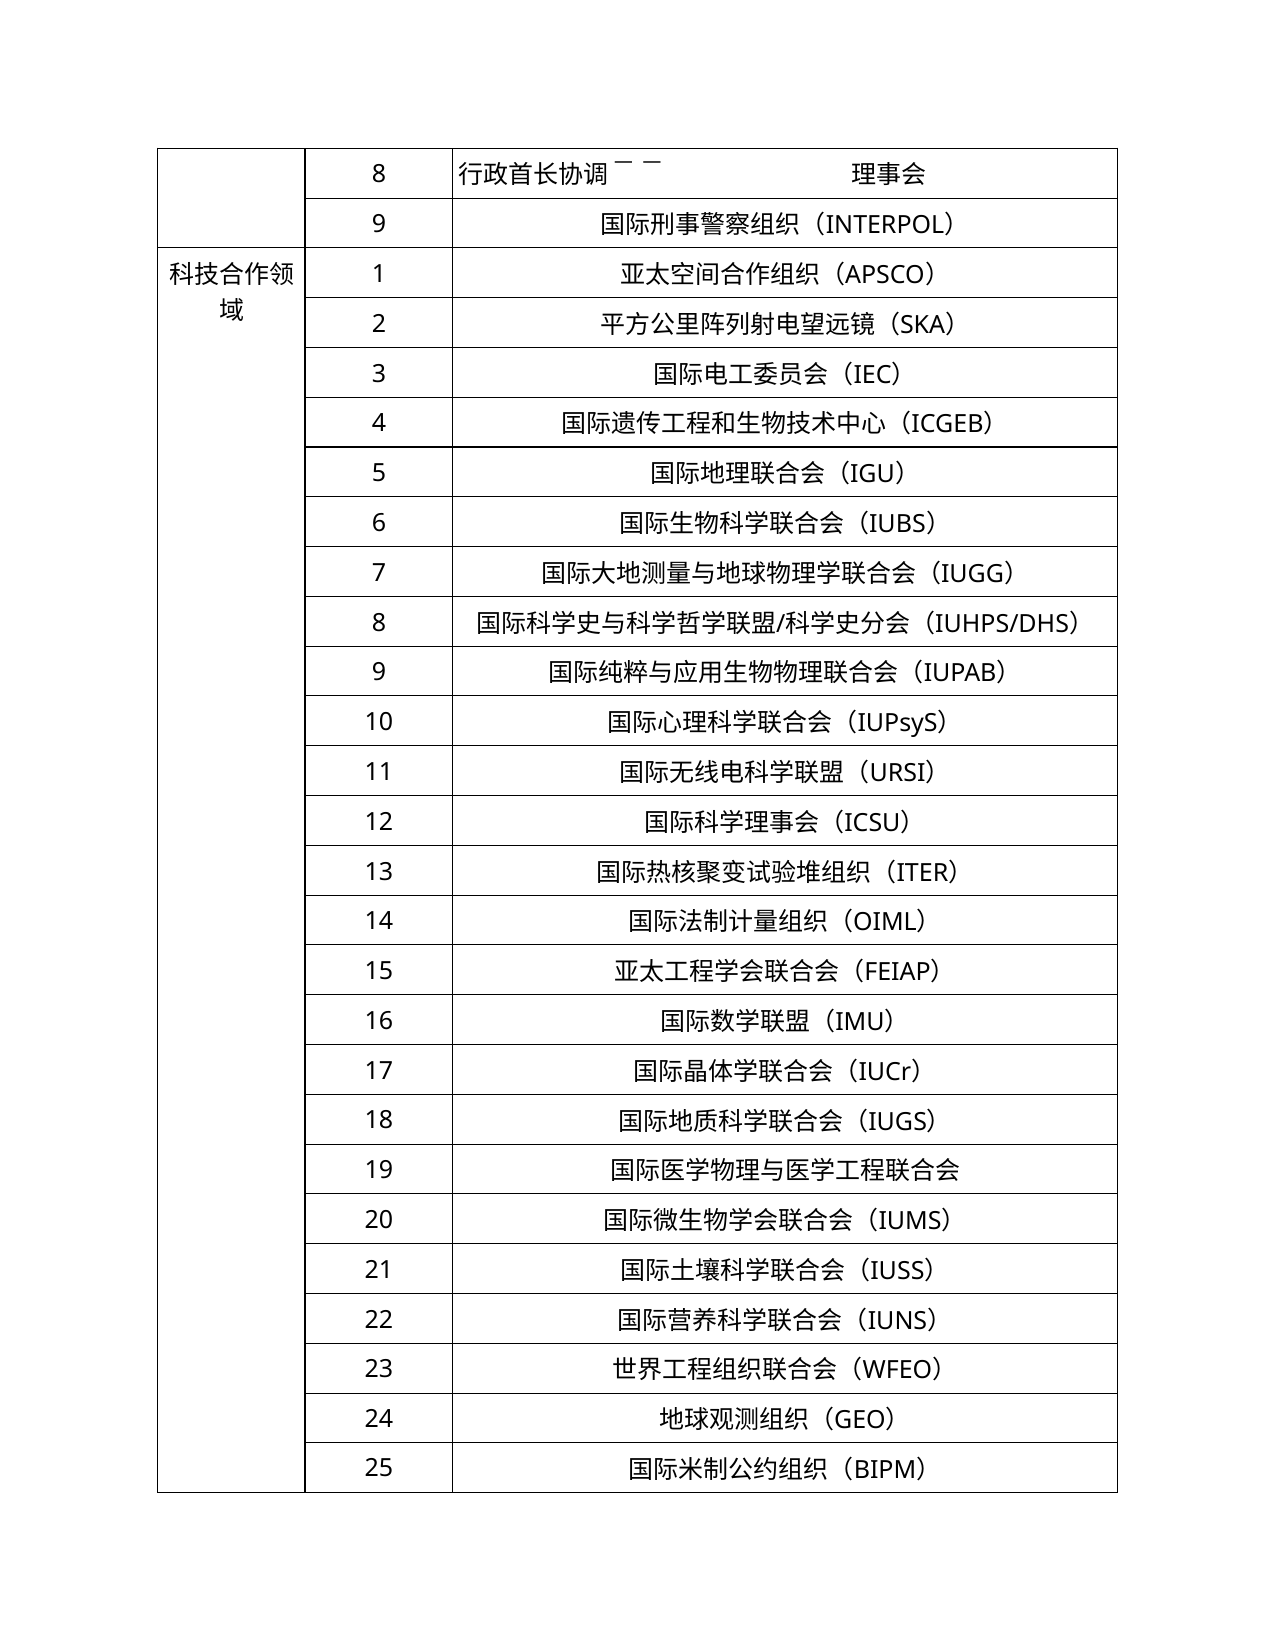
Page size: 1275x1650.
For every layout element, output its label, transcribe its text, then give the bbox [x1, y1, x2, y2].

table_cell 2 [306, 298, 452, 347]
table_cell 4 [306, 398, 452, 446]
table_cell 24 [306, 1394, 452, 1442]
table_cell 国际纯粹与应用生物物理联合会（IUPAB） [453, 647, 1117, 695]
table_cell 20 [306, 1194, 452, 1243]
table_cell 国际科学理事会（ICSU） [453, 796, 1117, 845]
table_cell 国际地质科学联合会（IUGS） [453, 1095, 1117, 1143]
table_cell 21 [306, 1244, 452, 1293]
table_cell 亚太工程学会联合会（FEIAP） [453, 945, 1117, 994]
table_cell 国际大地测量与地球物理学联合会（IUGG） [453, 547, 1117, 596]
table_cell 科技合作领域 [158, 248, 304, 1492]
table_cell 国际科学史与科学哲学联盟/科学史分会（IUHPS/DHS） [453, 597, 1117, 646]
table_cell 3 [306, 348, 452, 397]
table_cell 1 [306, 248, 452, 297]
table_cell 7 [306, 547, 452, 596]
table_cell 行政首长协调理事会 [453, 149, 1117, 197]
table_cell 12 [306, 796, 452, 845]
table_cell 8 [306, 149, 452, 197]
table_cell 世界工程组织联合会（WFEO） [453, 1344, 1117, 1392]
table_cell 亚太空间合作组织（APSCO） [453, 248, 1117, 297]
table_cell 8 [306, 597, 452, 646]
table_cell 地球观测组织（GEO） [453, 1394, 1117, 1442]
table_cell 国际晶体学联合会（IUCr） [453, 1045, 1117, 1094]
table_cell 18 [306, 1095, 452, 1143]
table_cell 国际医学物理与医学工程联合会 [453, 1145, 1117, 1193]
table_cell 国际热核聚变试验堆组织（ITER） [453, 846, 1117, 894]
table_cell 国际无线电科学联盟（URSI） [453, 746, 1117, 795]
table_cell 10 [306, 696, 452, 745]
table_cell 国际土壤科学联合会（IUSS） [453, 1244, 1117, 1293]
table_cell 国际遗传工程和生物技术中心（ICGEB） [453, 398, 1117, 446]
table_cell 国际刑事警察组织（INTERPOL） [453, 199, 1117, 247]
table_cell 国际营养科学联合会（IUNS） [453, 1294, 1117, 1343]
table_cell 9 [306, 647, 452, 695]
table_cell 6 [306, 497, 452, 546]
table_cell 国际生物科学联合会（IUBS） [453, 497, 1117, 546]
table_cell 国际米制公约组织（BIPM） [453, 1443, 1117, 1492]
table_cell 23 [306, 1344, 452, 1392]
table_cell 25 [306, 1443, 452, 1492]
table_cell 国际数学联盟（IMU） [453, 995, 1117, 1044]
table_cell 22 [306, 1294, 452, 1343]
table_cell 国际微生物学会联合会（IUMS） [453, 1194, 1117, 1243]
table_cell 19 [306, 1145, 452, 1193]
table_cell 5 [306, 448, 452, 496]
table_cell 国际法制计量组织（OIML） [453, 896, 1117, 944]
table_cell 15 [306, 945, 452, 994]
table_cell 平方公里阵列射电望远镜（SKA） [453, 298, 1117, 347]
table_cell 国际地理联合会（IGU） [453, 448, 1117, 496]
table_cell 9 [306, 199, 452, 247]
table_cell 国际电工委员会（IEC） [453, 348, 1117, 397]
table_cell 17 [306, 1045, 452, 1094]
table_cell 国际心理科学联合会（IUPsyS） [453, 696, 1117, 745]
table_cell 11 [306, 746, 452, 795]
table_cell 16 [306, 995, 452, 1044]
table_cell 13 [306, 846, 452, 894]
table_cell 14 [306, 896, 452, 944]
